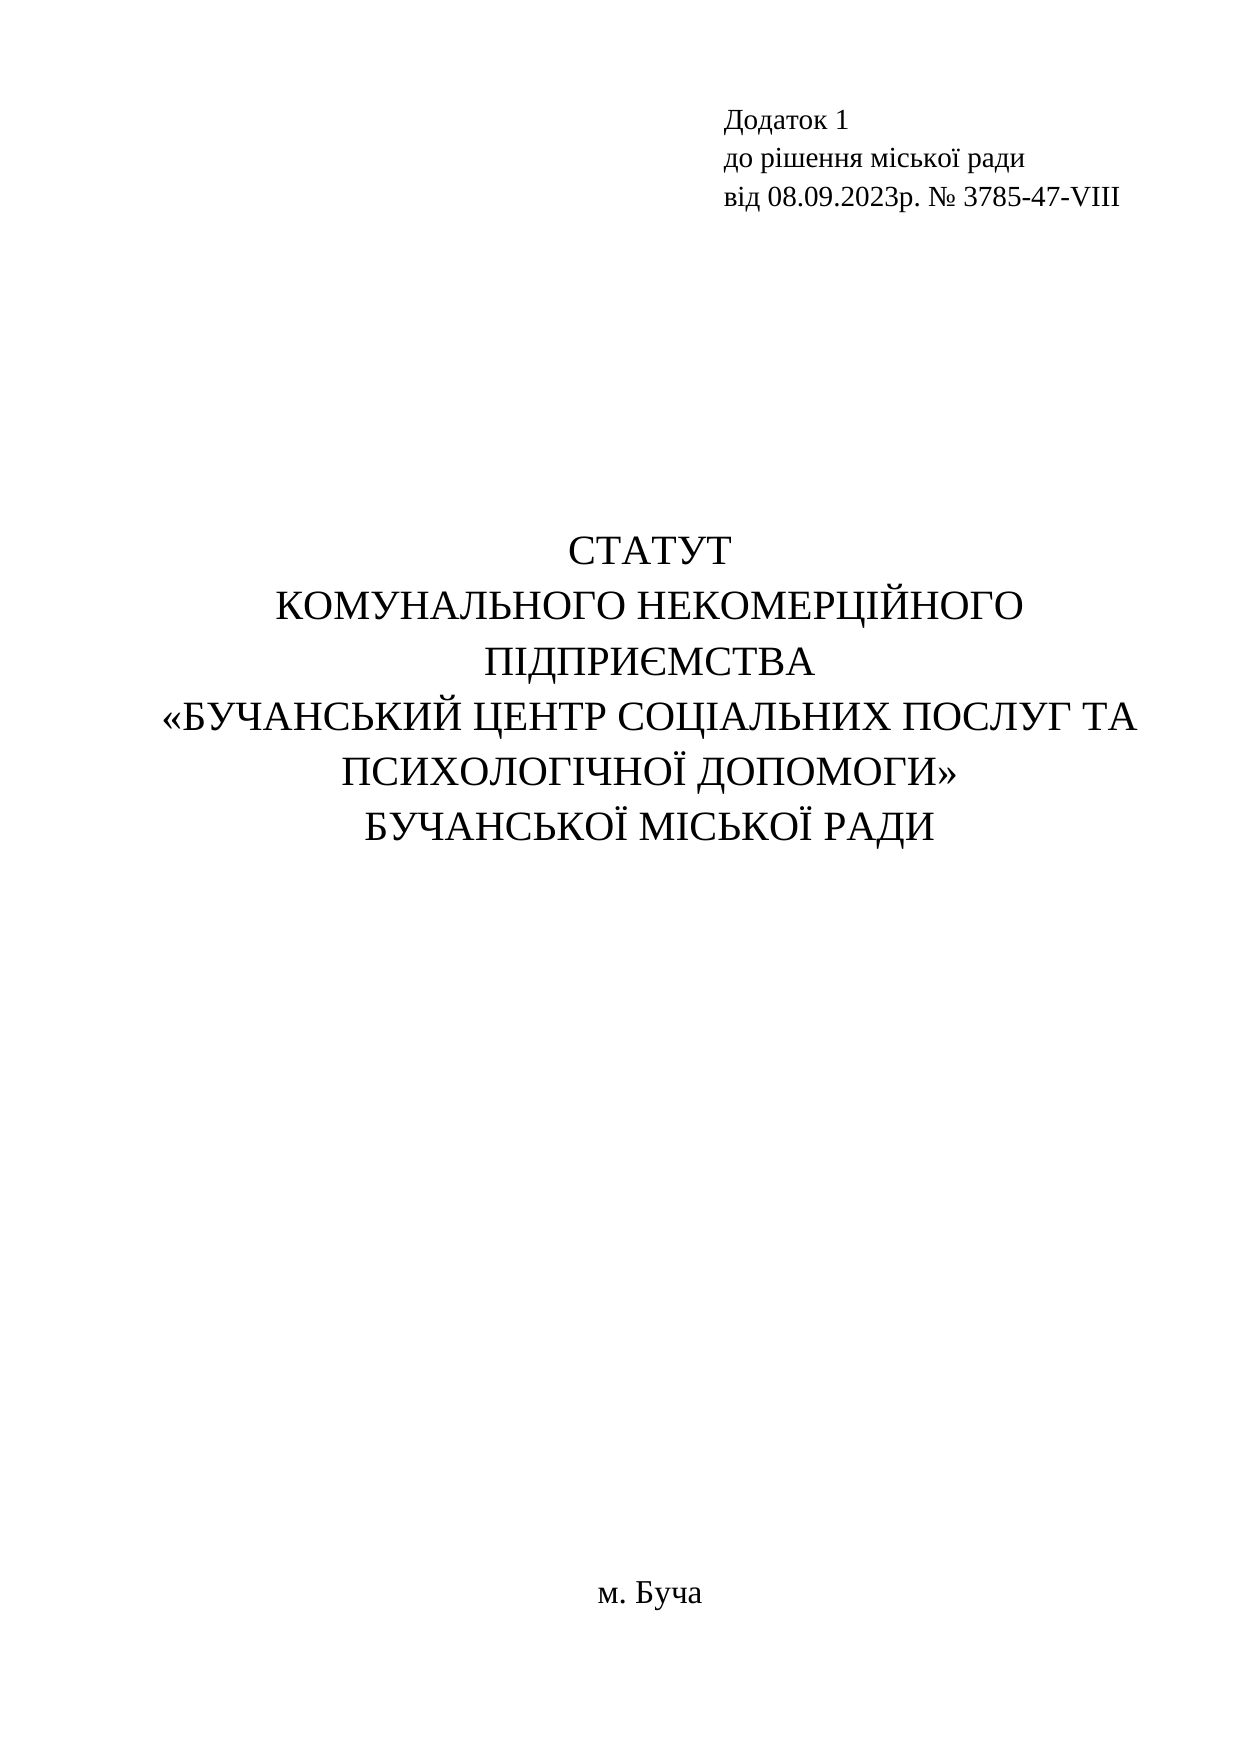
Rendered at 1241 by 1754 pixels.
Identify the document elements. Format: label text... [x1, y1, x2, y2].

text м. Буча [148, 1573, 1152, 1611]
text Додаток 1 [148, 102, 1152, 135]
text КОМУНАЛЬНОГО НЕКОМЕРЦІЙНОГО ПІДПРИЄМСТВА [148, 581, 1152, 684]
text БУЧАНСЬКОЇ МІСЬКОЇ РАДИ [148, 801, 1152, 849]
text «БУЧАНСЬКИЙ ЦЕНТР СОЦІАЛЬНИХ ПОСЛУГ ТА ПСИХОЛОГІЧНОЇ ДОПОМОГИ» [148, 691, 1152, 794]
text до рішення міської ради [148, 140, 1152, 174]
text від 08.09.2023р. № 3785-47-VIII [148, 179, 1152, 212]
text СТАТУТ [148, 526, 1152, 574]
